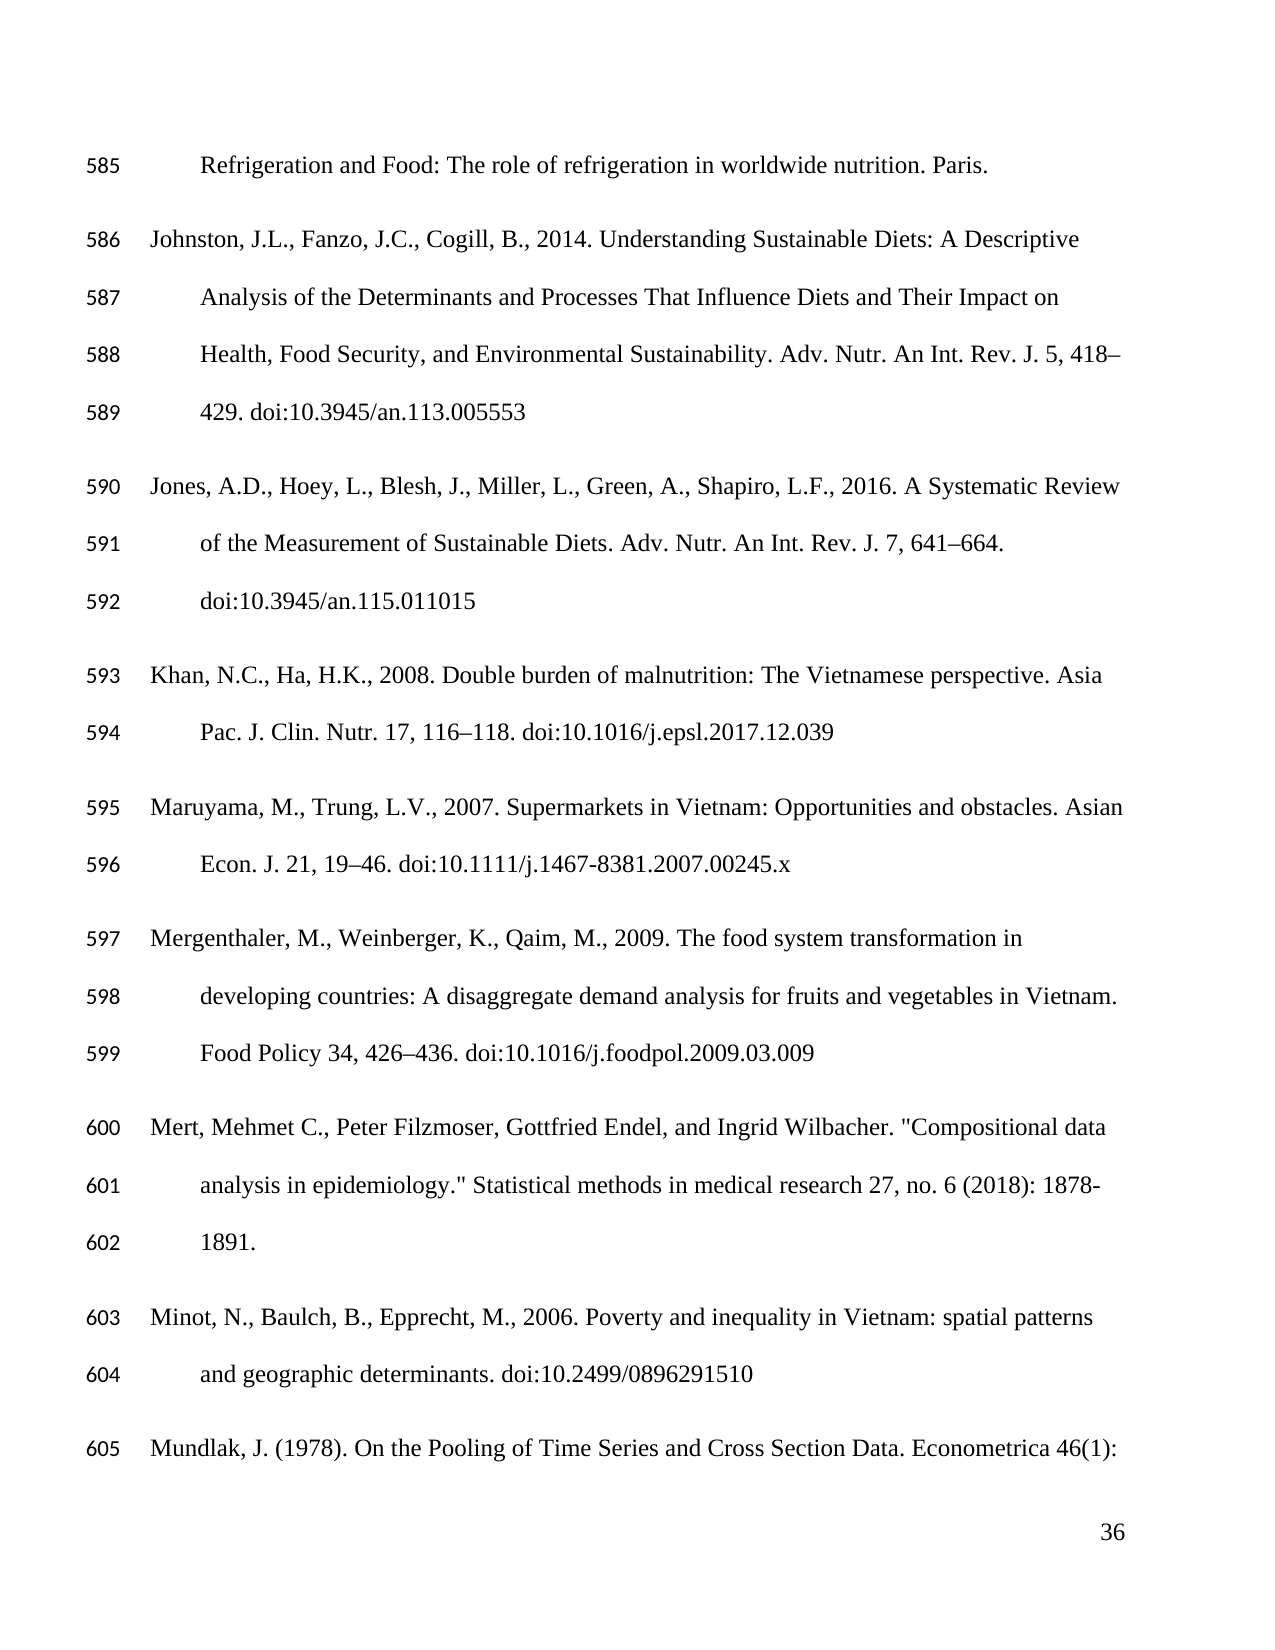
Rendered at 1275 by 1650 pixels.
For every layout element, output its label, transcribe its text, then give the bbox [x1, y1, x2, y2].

text Mert, Mehmet C., Peter Filzmoser, Gottfried Endel, and Ingrid Wilbacher. "Compositional data analysis in epidemiology." Statistical methods in medical research 27, no. 6 (2018): 1878-1891. [150, 1112, 1125, 1256]
text Johnston, J.L., Fanzo, J.C., Cogill, B., 2014. Understanding Sustainable Diets: A Descriptive Analysis of the Determinants and Processes That Influence Diets and Their Impact on Health, Food Security, and Environmental Sustainability. Adv. Nutr. An Int. Rev. J. 5, 418–429. doi:10.3945/an.113.005553 [150, 224, 1125, 425]
text Mergenthaler, M., Weinberger, K., Qaim, M., 2009. The food system transformation in developing countries: A disaggregate demand analysis for fruits and vegetables in Vietnam. Food Policy 34, 426–436. doi:10.1016/j.foodpol.2009.03.009 [150, 923, 1125, 1067]
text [150, 1433, 1125, 1462]
text Minot, N., Baulch, B., Epprecht, M., 2006. Poverty and inequality in Vietnam: spatial patterns and geographic determinants. doi:10.2499/0896291510 [150, 1302, 1125, 1388]
text Khan, N.C., Ha, H.K., 2008. Double burden of malnutrition: The Vietnamese perspective. Asia Pac. J. Clin. Nutr. 17, 116–118. doi:10.1016/j.epsl.2017.12.039 [150, 660, 1125, 746]
text Maruyama, M., Trung, L.V., 2007. Supermarkets in Vietnam: Opportunities and obstacles. Asian Econ. J. 21, 19–46. doi:10.1111/j.1467-8381.2007.00245.x [150, 792, 1125, 878]
text Jones, A.D., Hoey, L., Blesh, J., Miller, L., Green, A., Shapiro, L.F., 2016. A Systematic Review of the Measurement of Sustainable Diets. Adv. Nutr. An Int. Rev. J. 7, 641–664. doi:10.3945/an.115.011015 [150, 471, 1125, 614]
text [150, 150, 1125, 179]
